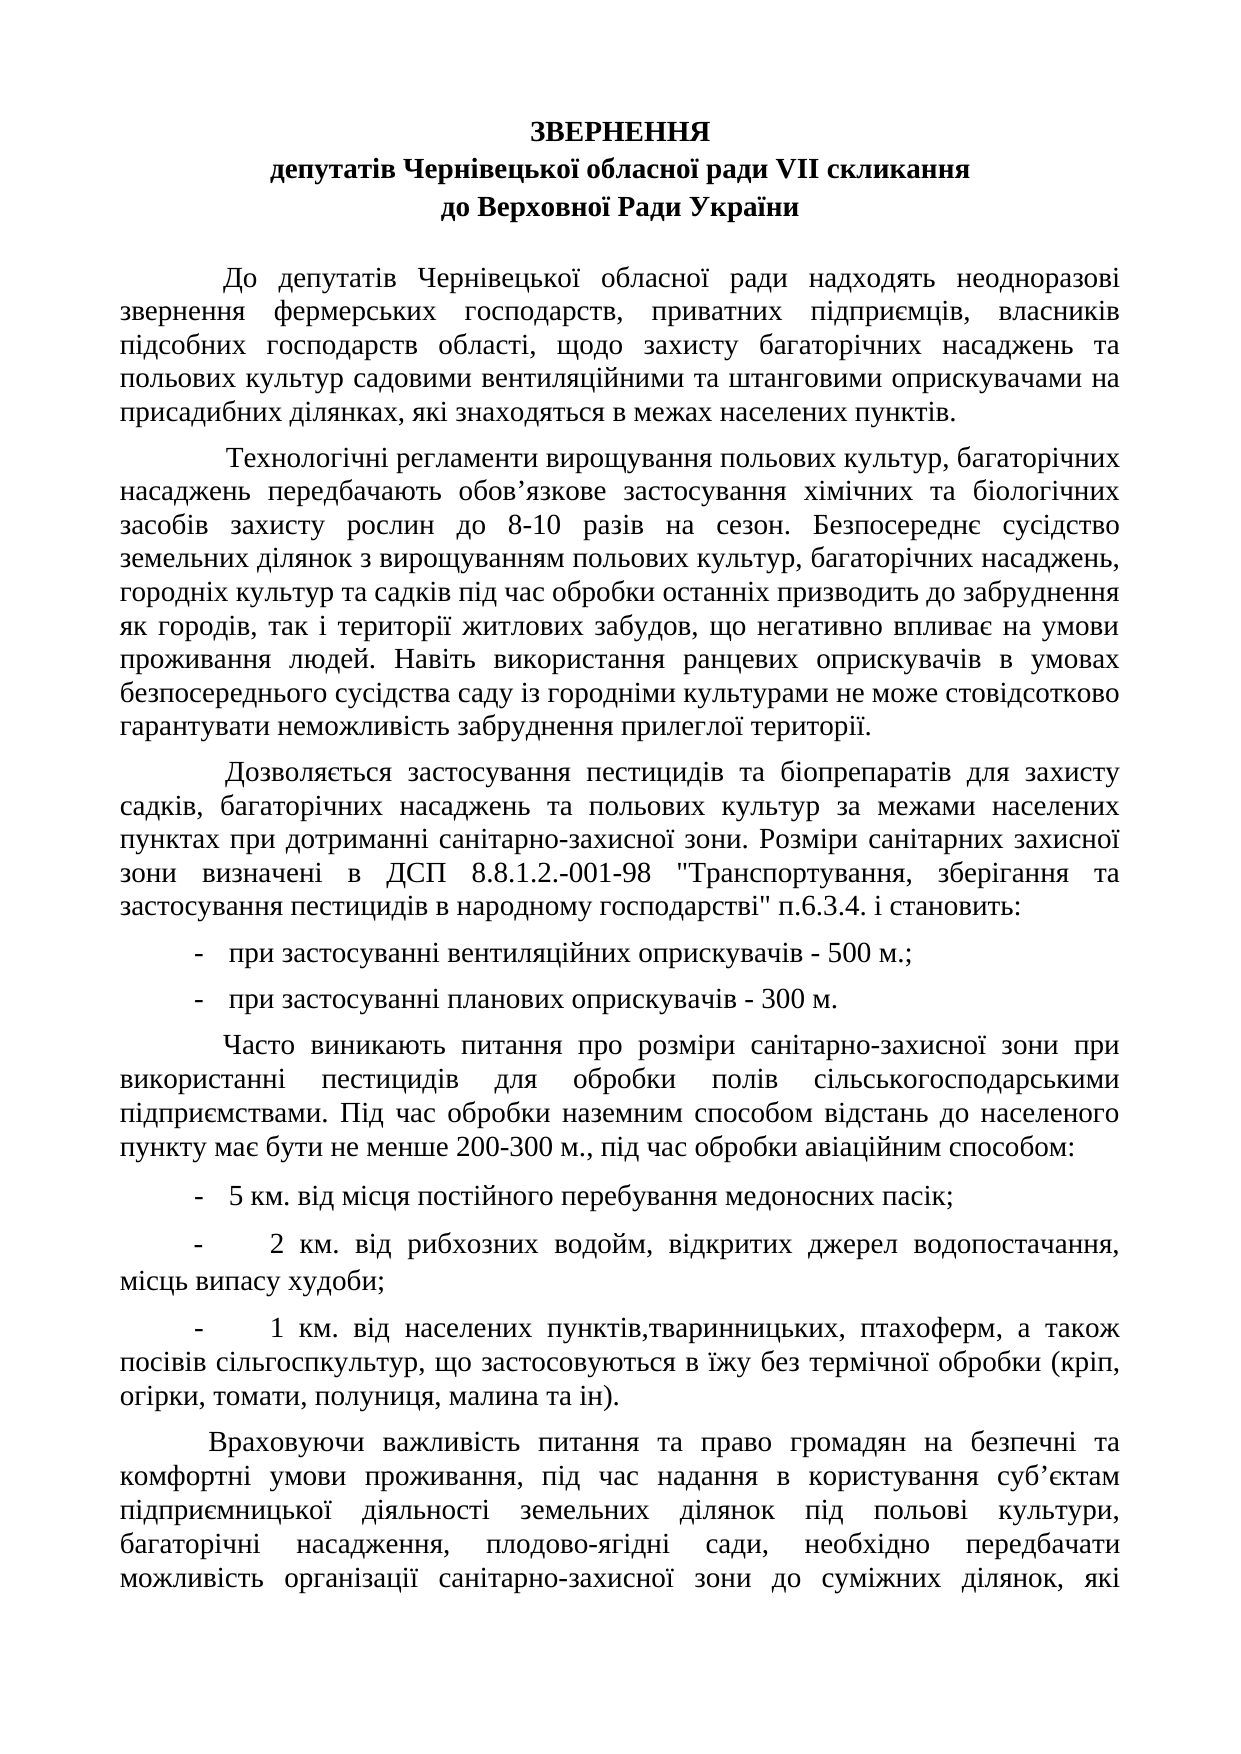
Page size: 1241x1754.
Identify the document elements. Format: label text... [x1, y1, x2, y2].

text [119, 1424, 1121, 1594]
text ЗВЕРНЕННЯ [119, 114, 1121, 148]
list . від населених пунктів,тваринницьких, птахоферм, а також посівів сільгоспкультур, що застосовуються в їжу без термічної обробки (кріп, огірки, томати, полуниця, малина та ін). [119, 1310, 1121, 1412]
text До депутатів Чернівецької обласної ради надходять неодноразові звернення фермерських господарств, приватних підприємців, власників підсобних господарств області, щодо захисту багаторічних насаджень та польових культур садовими вентиляційними та штанговими оприскувачами на присадибних ділянках, які знаходяться в межах населених пунктів. [119, 260, 1121, 428]
list . від рибхозних водойм, відкритих джерел водопостачання, місць випасу худоби; [119, 1225, 1121, 1298]
text Часто виникають питання про розміри санітарно-захисної зони при використанні пестицидів для обробки полів сільськогосподарськими підприємствами. Під час обробки наземним способом відстань до населеного пункту має бути не менше 200-., під час обробки авіаційним способом: [119, 1027, 1121, 1163]
text Технологічні регламенти вирощування польових культур, багаторічних насаджень передбачають обов’язкове застосування хімічних та біологічних засобів захисту рослин до 8-10 разів на сезон. Безпосереднє сусідство земельних ділянок з вирощуванням польових культур, багаторічних насаджень, городніх культур та садків під час обробки останніх призводить до забруднення як городів, так і території житлових забудов, що негативно впливає на умови проживання людей. Навіть використання ранцевих оприскувачів в умовах безпосереднього сусідства саду із городніми культурами не може стовідсотково гарантувати неможливість забруднення прилеглої території. [119, 440, 1121, 742]
list при застосуванні вентиляційних оприскувачів - .; [194, 935, 1121, 968]
text депутатів Чернівецької обласної ради VII скликання [119, 152, 1121, 185]
text Дозволяється застосування пестицидів та біопрепаратів для захисту садків, багаторічних насаджень та польових культур за межами населених пунктах при дотриманні санітарно-захисної зони. Розміри санітарних захисної зони визначені в ДСП 8.8.1.2.-001-98 "Транспортування, зберігання та застосування пестицидів в народному господарстві" п.6.3.4. і становить: [119, 755, 1121, 922]
text до Верховної Ради України [119, 189, 1121, 223]
list . від місця постійного перебування медоносних пасік; [194, 1176, 1121, 1212]
list при застосуванні планових оприскувачів - . [194, 981, 1121, 1015]
